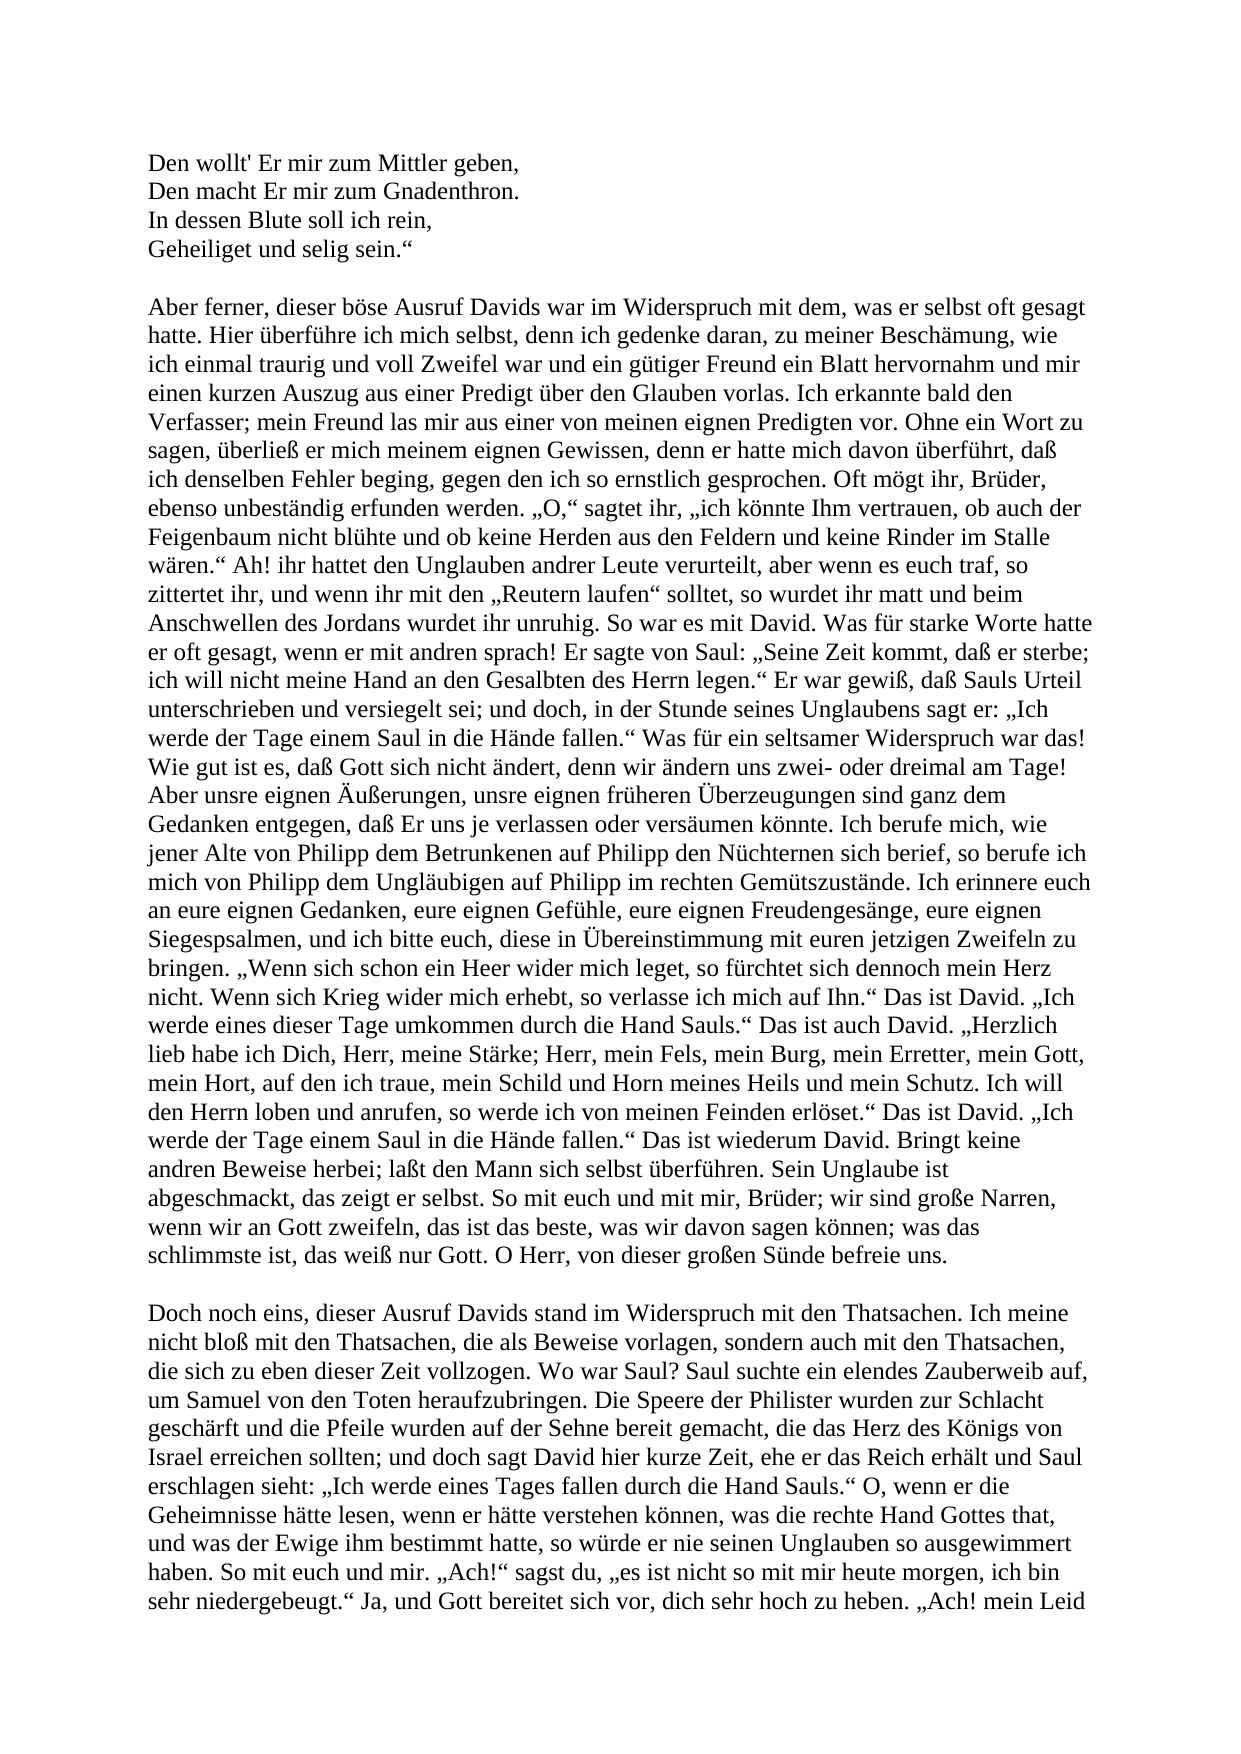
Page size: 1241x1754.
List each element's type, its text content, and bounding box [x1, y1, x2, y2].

text Aber ferner, dieser böse Ausruf Davids war im Widerspruch mit dem, was er selbst oft gesagt hatte. Hier überführe ich mich selbst, denn ich gedenke daran, zu meiner Beschämung, wie ich einmal traurig und voll Zweifel war und ein gütiger Freund ein Blatt hervornahm und mir einen kurzen Auszug aus einer Predigt über den Glauben vorlas. Ich erkannte bald den Verfasser; mein Freund las mir aus einer von meinen eignen Predigten vor. Ohne ein Wort zu sagen, überließ er mich meinem eignen Gewissen, denn er hatte mich davon überführt, daß ich denselben Fehler beging, gegen den ich so ernstlich gesprochen. Oft mögt ihr, Brüder, ebenso unbeständig erfunden werden. „O,“ sagtet ihr, „ich könnte Ihm vertrauen, ob auch der Feigenbaum nicht blühte und ob keine Herden aus den Feldern und keine Rinder im Stalle wären.“ Ah! ihr hattet den Unglauben andrer Leute verurteilt, aber wenn es euch traf, so zittertet ihr, und wenn ihr mit den „Reutern laufen“ solltet, so wurdet ihr matt und beim Anschwellen des Jordans wurdet ihr unruhig. So war es mit David. Was für starke Worte hatte er oft gesagt, wenn er mit andren sprach! Er sagte von Saul: „Seine Zeit kommt, daß er sterbe; ich will nicht meine Hand an den Gesalbten des Herrn legen.“ Er war gewiß, daß Sauls Urteil unterschrieben und versiegelt sei; und doch, in der Stunde seines Unglaubens sagt er: „Ich werde der Tage einem Saul in die Hände fallen.“ Was für ein seltsamer Widerspruch war das! Wie gut ist es, daß Gott sich nicht ändert, denn wir ändern uns zwei- oder dreimal am Tage! Aber unsre eignen Äußerungen, unsre eignen früheren Überzeugungen sind ganz dem Gedanken entgegen, daß Er uns je verlassen oder versäumen könnte. Ich berufe mich, wie jener Alte von Philipp dem Betrunkenen auf Philipp den Nüchternen sich berief, so berufe ich mich von Philipp dem Ungläubigen auf Philipp im rechten Gemütszustände. Ich erinnere euch an eure eignen Gedanken, eure eignen Gefühle, eure eignen Freudengesänge, eure eignen Siegespsalmen, und ich bitte euch, diese in Übereinstimmung mit euren jetzigen Zweifeln zu bringen. „Wenn sich schon ein Heer wider mich leget, so fürchtet sich dennoch mein Herz nicht. Wenn sich Krieg wider mich erhebt, so verlasse ich mich auf Ihn.“ Das ist David. „Ich werde eines dieser Tage umkommen durch die Hand Sauls.“ Das ist auch David. „Herzlich lieb habe ich Dich, Herr, meine Stärke; Herr, mein Fels, mein Burg, mein Erretter, mein Gott, mein Hort, auf den ich traue, mein Schild und Horn meines Heils und mein Schutz. Ich will den Herrn loben und anrufen, so werde ich von meinen Feinden erlöset.“ Das ist David. „Ich werde der Tage einem Saul in die Hände fallen.“ Das ist wiederum David. Bringt keine andren Beweise herbei; laßt den Mann sich selbst überführen. Sein Unglaube ist abgeschmackt, das zeigt er selbst. So mit euch und mit mir, Brüder; wir sind große Narren, wenn wir an Gott zweifeln, das ist das beste, was wir davon sagen können; was das schlimmste ist, das weiß nur Gott. O Herr, von dieser großen Sünde befreie uns. [148, 292, 1093, 1269]
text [148, 1298, 1093, 1615]
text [148, 148, 1093, 263]
